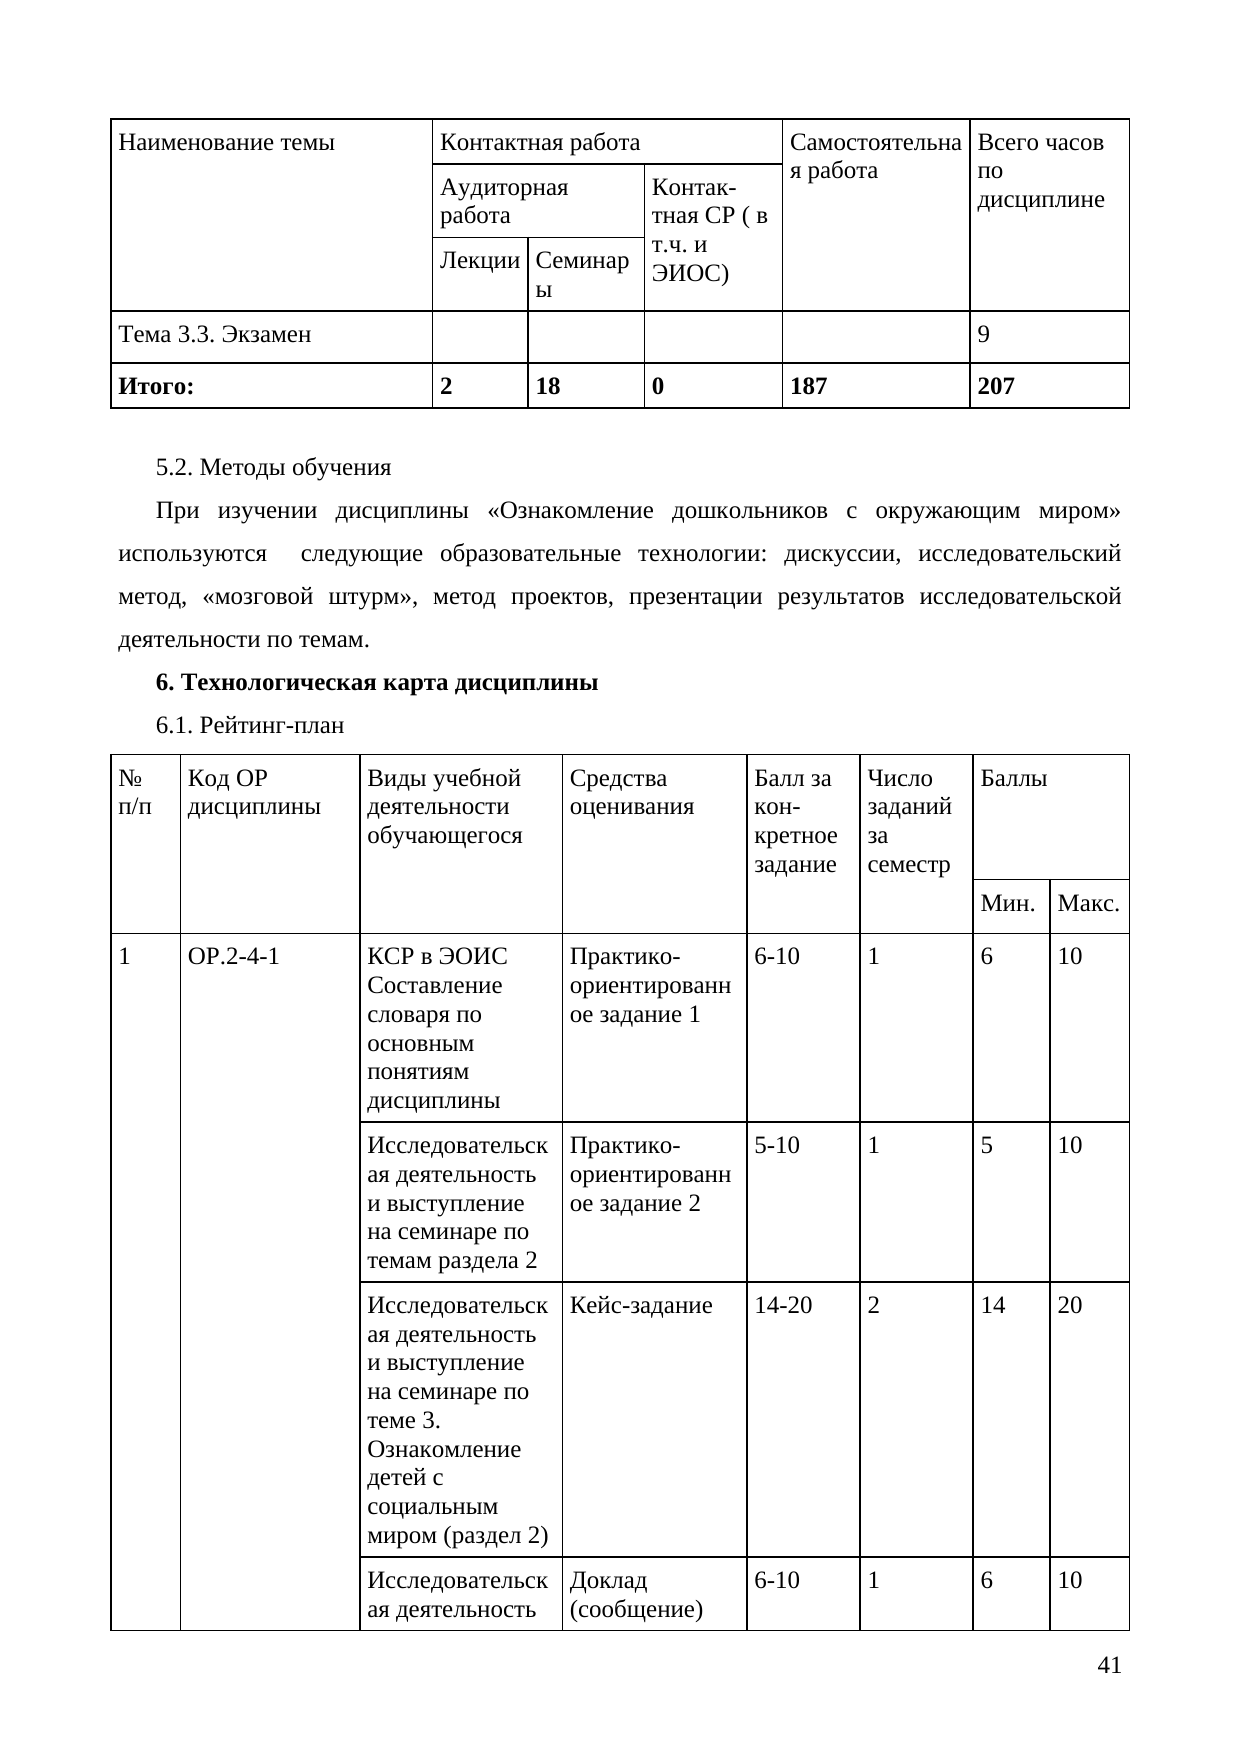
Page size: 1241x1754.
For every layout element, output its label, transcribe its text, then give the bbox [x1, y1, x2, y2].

table_cell Мин. [974, 880, 1049, 933]
table_cell Исследовательская деятельность и выступление на семинаре по темам раздела 2 [361, 1123, 562, 1281]
table_cell 10 [1051, 1558, 1129, 1630]
table_cell [645, 312, 782, 362]
table_cell 1 [861, 1123, 972, 1281]
table_cell 187 [783, 364, 969, 407]
table_cell 1 [112, 934, 180, 1630]
table_cell Аудиторная работа [433, 165, 644, 237]
table_cell [433, 312, 527, 362]
table_header Число заданий за семестр [861, 755, 972, 933]
table_cell 9 [971, 312, 1129, 362]
table_header Виды учебной деятельности обучающегося [361, 755, 562, 933]
table_header Контактная работа [433, 120, 782, 163]
table_header № п/п [112, 755, 180, 933]
text При изучении дисциплины «Ознакомление дошкольников с окружающим миром» используются следующие образовательные технологии: дискуссии, исследовательский метод, «мозговой штурм», метод проектов, презентации результатов исследовательской деятельности по темам. [118, 495, 1122, 653]
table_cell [361, 1558, 562, 1630]
table_cell Лекции [433, 238, 527, 310]
table_cell 6 [974, 934, 1049, 1121]
table_cell Тема 3.3. Экзамен [112, 312, 432, 362]
table_cell 6-10 [748, 1558, 859, 1630]
table_header Баллы [974, 755, 1129, 879]
table_cell 10 [1051, 934, 1129, 1121]
table_cell Исследовательская деятельность и выступление на семинаре по теме 3. Ознакомление детей с социальным миром (раздел 2) [361, 1283, 562, 1556]
table_cell Семинары [529, 238, 644, 310]
table_cell Доклад (сообщение) [563, 1558, 746, 1630]
table_cell 14 [974, 1283, 1049, 1556]
table_cell 2 [433, 364, 527, 407]
table_cell Кейс-задание [563, 1283, 746, 1556]
table_header Средства оценивания [563, 755, 746, 933]
table_cell КСР в ЭОИС Составление словаря по основным понятиям дисциплины [361, 934, 562, 1121]
table_header Наименование темы [112, 120, 432, 310]
table_cell 20 [1051, 1283, 1129, 1556]
table_cell Практико-ориентированное задание 1 [563, 934, 746, 1121]
table_header Всего часов по дисциплине [971, 120, 1129, 310]
subtitle 6.1. Рейтинг-план [118, 711, 1122, 739]
table_cell ОР.2-4-1 [181, 934, 359, 1630]
subtitle 6. Технологическая карта дисциплины [118, 667, 1122, 696]
table_cell Итого: [112, 364, 432, 407]
table_cell 2 [861, 1283, 972, 1556]
table_cell 10 [1051, 1123, 1129, 1281]
table_header Код ОР дисциплины [181, 755, 359, 933]
table_header Самостоятельная работа [783, 120, 969, 310]
table_cell 1 [861, 934, 972, 1121]
table_cell [783, 312, 969, 362]
table_cell 14-20 [748, 1283, 859, 1556]
table_cell 0 [645, 364, 782, 407]
table_cell Контак-тная СР ( в т.ч. и ЭИОС) [645, 165, 782, 310]
table_cell 6 [974, 1558, 1049, 1630]
table_cell 18 [529, 364, 644, 407]
table_cell Практико-ориентированное задание 2 [563, 1123, 746, 1281]
table_header Балл за кон-кретное задание [748, 755, 859, 933]
table_cell 5-10 [748, 1123, 859, 1281]
subtitle 5.2. Методы обучения [118, 452, 1122, 481]
table_cell 5 [974, 1123, 1049, 1281]
table_cell 6-10 [748, 934, 859, 1121]
table_cell 207 [971, 364, 1129, 407]
table_cell [529, 312, 644, 362]
table_cell 1 [861, 1558, 972, 1630]
table_cell Макс. [1051, 880, 1129, 933]
